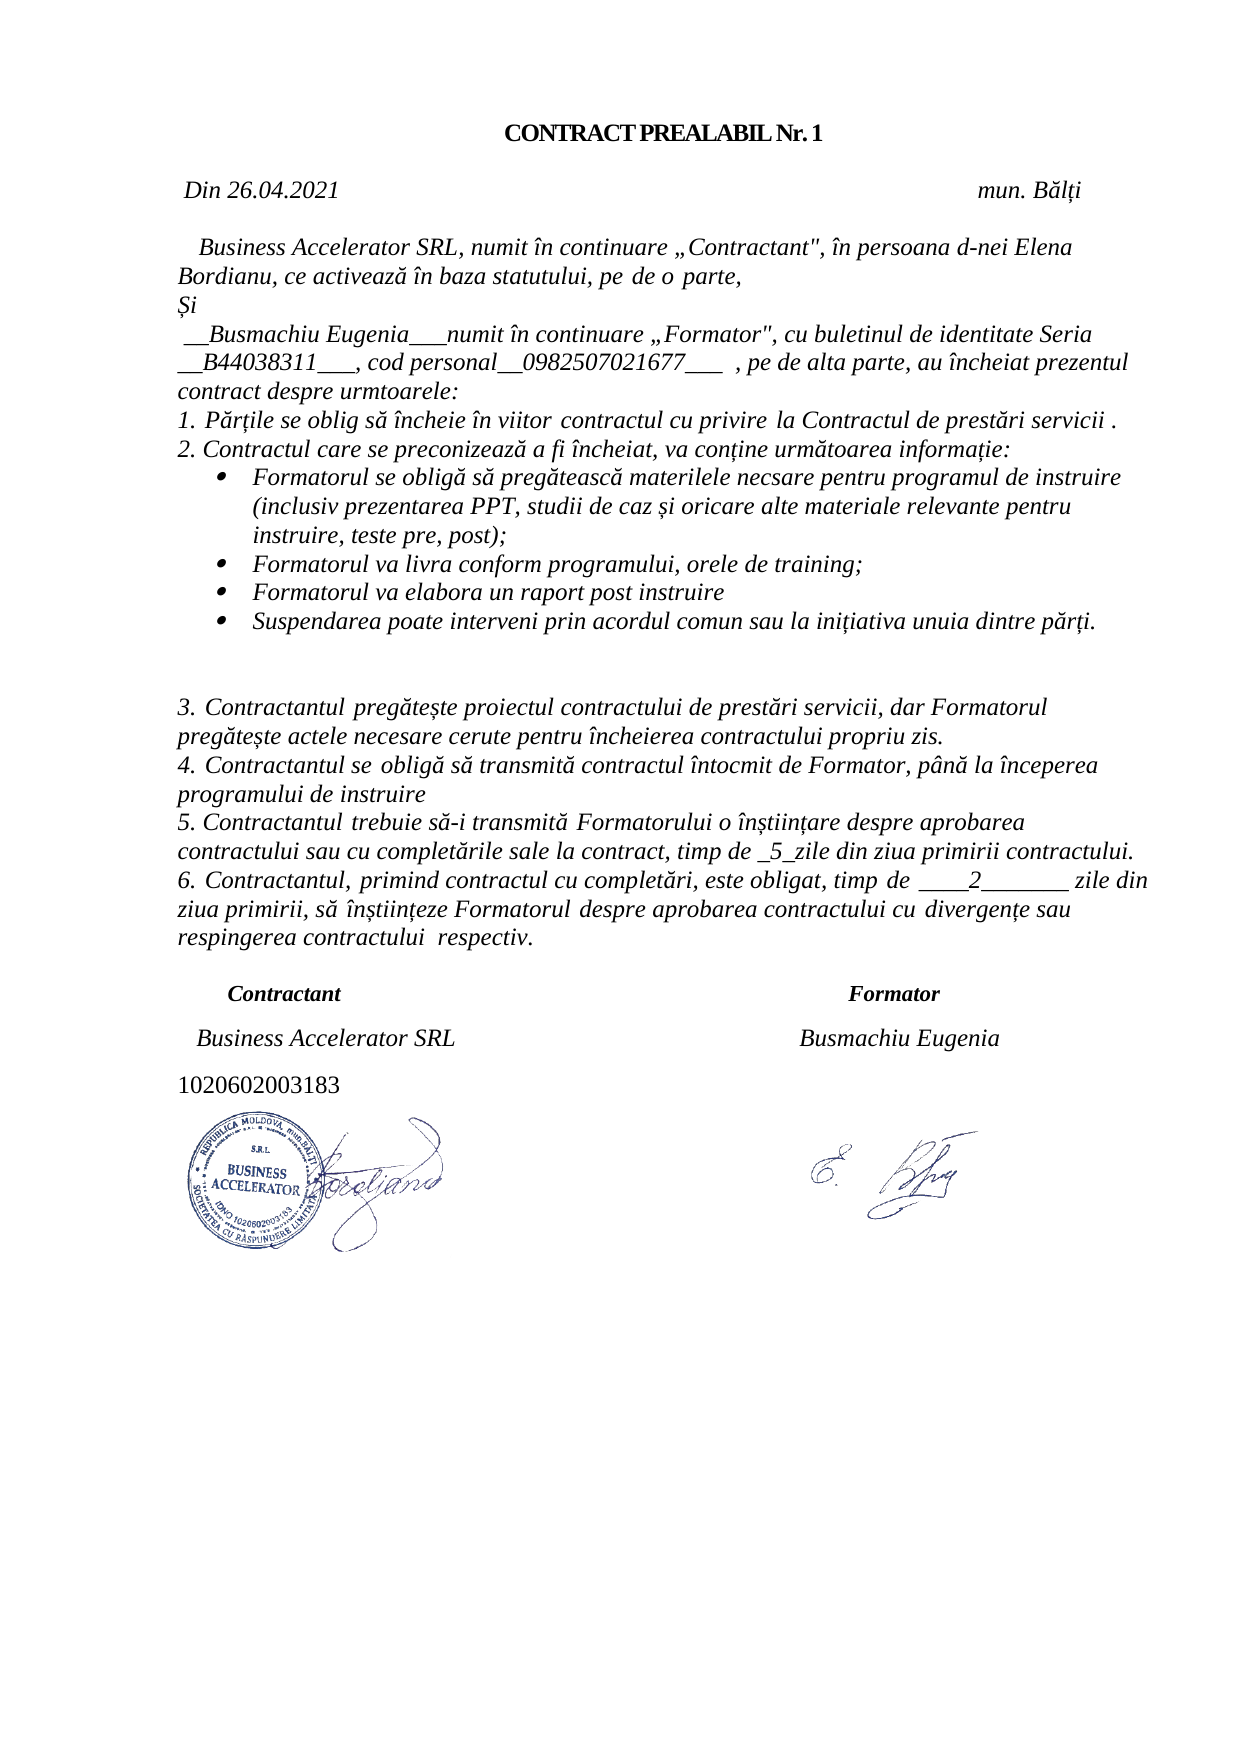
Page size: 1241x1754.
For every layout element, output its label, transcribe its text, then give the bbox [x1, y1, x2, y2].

text Business Accelerator SRL Busmachiu Eugenia [177, 1023, 1152, 1052]
text __Busmachiu Eugenia___numit în continuare „Formator", cu buletinul de identitate Seria __B44038311___, cod personal__0982507021677___ , pe de alta parte, au încheiat prezentul contract despre urmtoarele: [177, 319, 1152, 405]
picture [801, 1121, 984, 1225]
text 3. Contractantul pregătește proiectul contractului de prestări servicii, dar Formatorul pregătește actele necesare cerute pentru încheierea contractului propriu zis. [177, 692, 1152, 750]
list Suspendarea poate interveni prin acordul comun sau la inițiativa unuia dintre părți. [215, 606, 1152, 635]
text 1. Părțile se oblig să încheie în viitor contractul cu privire la Contractul de prestări servicii . [177, 405, 1152, 434]
picture [183, 1106, 452, 1258]
list Formatorul va livra conform programului, orele de training; [215, 549, 1152, 577]
text Business Accelerator SRL, numit în continuare „Contractant", în persoana d-nei Elena Bordianu, ce activează în baza statutului, pe de o parte, [177, 232, 1152, 290]
text 5. Contractantul trebuie să-i transmită Formatorului o înștiințare despre aprobarea contractului sau cu completările sale la contract, timp de _5_zile din ziua primirii contractului. [177, 807, 1152, 865]
text Contractant Formator [177, 951, 1152, 1006]
text 6. Contractantul, primind contractul cu completări, este obligat, timp de ____2_______ zile din ziua primirii, să înștiințeze Formatorul despre aprobarea contractului cu divergențe sau respingerea contractului respectiv. [177, 865, 1152, 951]
list Formatorul va elabora un raport post instruire [215, 577, 1152, 606]
text 4. Contractantul se obligă să transmită contractul întocmit de Formator, până la începerea programului de instruire [177, 750, 1152, 807]
list Formatorul se obligă să pregătească materilele necsare pentru programul de instruire (inclusiv prezentarea PPT, studii de caz și oricare alte materiale relevante pentru instruire, teste pre, post); [215, 462, 1152, 549]
text Și [177, 290, 1152, 319]
text 2. Contractul care se preconizează a fi încheiat, va conține următoarea informație: [177, 434, 1152, 462]
text 1020602003183 [177, 1071, 1152, 1099]
text CONTRACT PREALABIL Nr. 1 [177, 118, 1152, 147]
text Din 26.04.2021 mun. Bălți [177, 176, 1152, 204]
